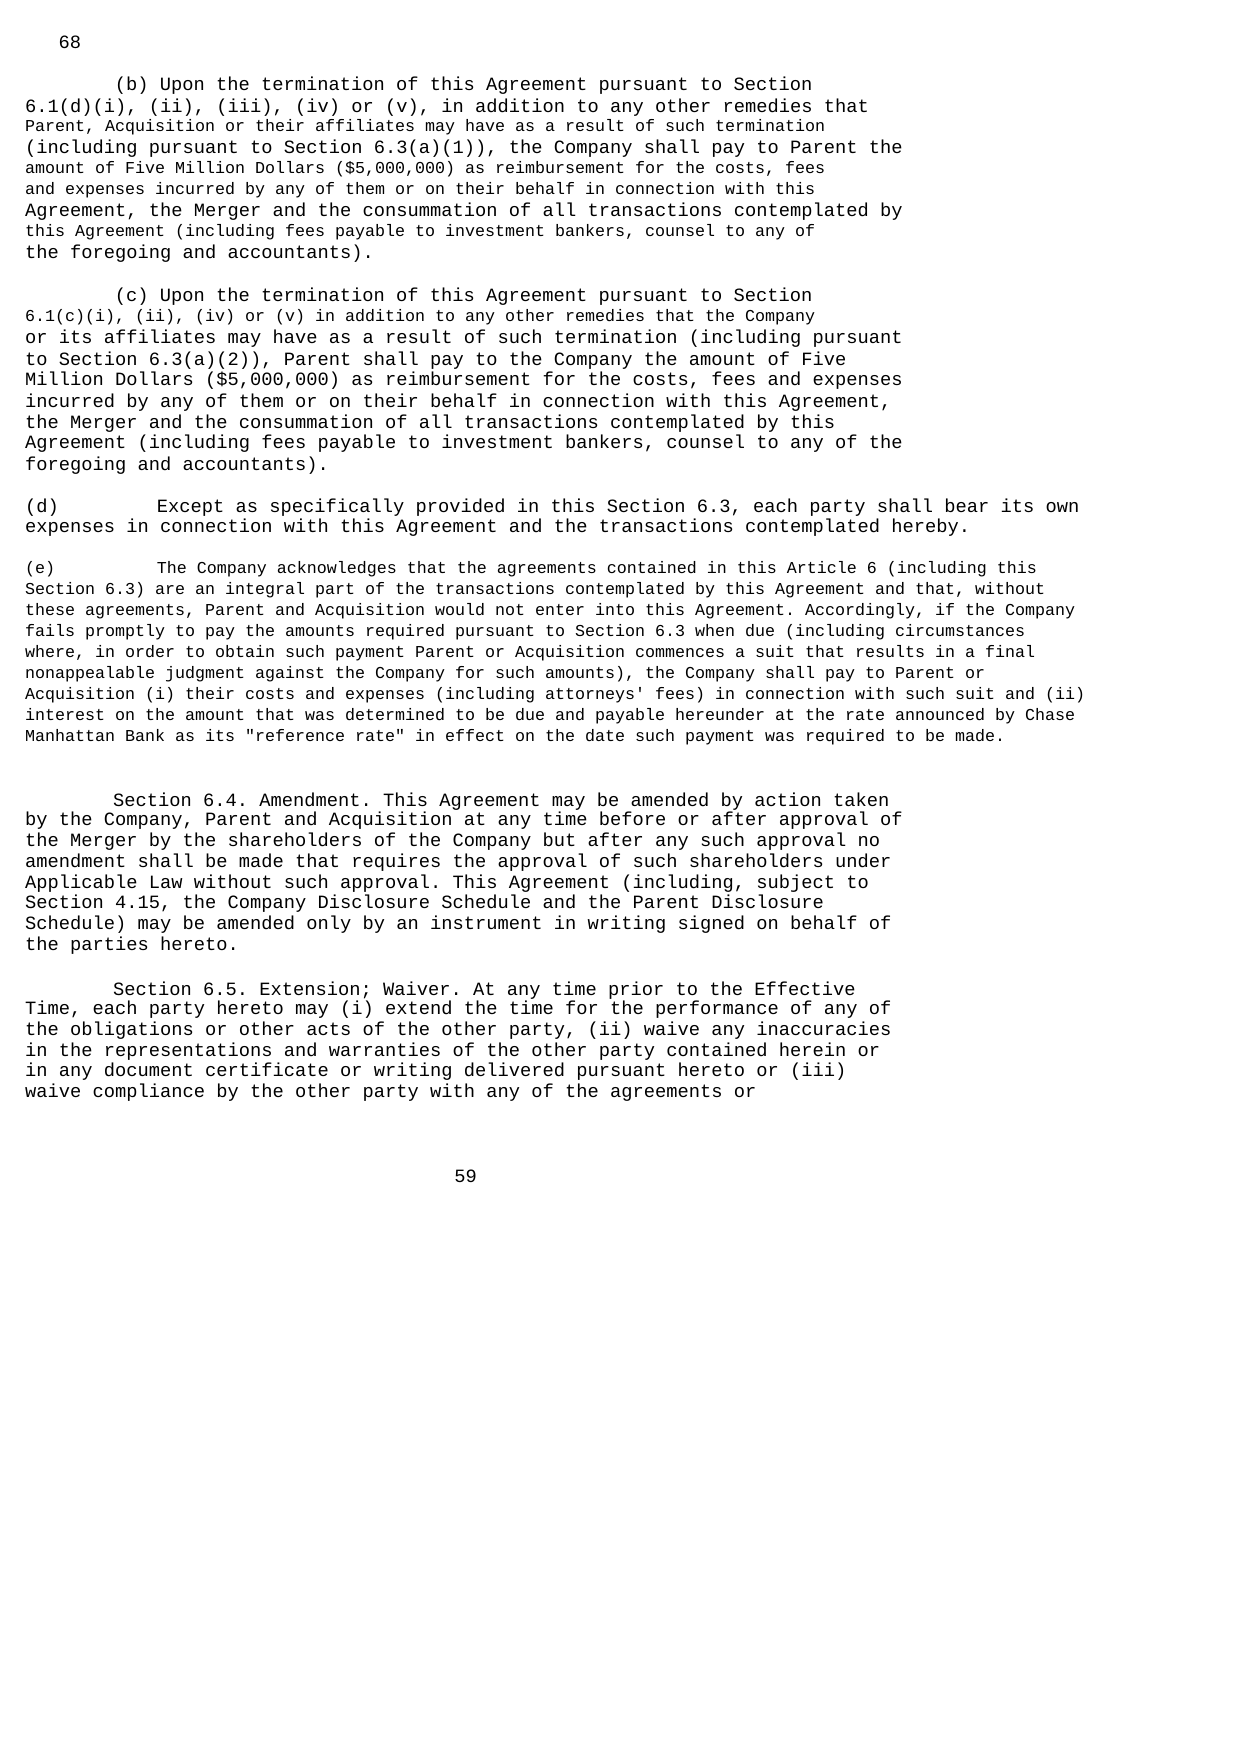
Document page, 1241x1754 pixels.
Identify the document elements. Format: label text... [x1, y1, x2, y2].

text Million Dollars ($5,000,000) as reimbursement for the costs, fees and expenses [25, 370, 1090, 391]
text Section 6.4. Amendment. This Agreement may be amended by action taken by the Company, Parent and Acquisition at any time before or after approval of the Merger by the shareholders of the Company but after any such approval no amendment shall be made that requires the approval of such shareholders under Applicable Law without such approval. This Agreement (including, subject to Section 4.15, the Company Disclosure Schedule and the Parent Disclosure Schedule) may be amended only by an instrument in writing signed on behalf of the parties hereto. [25, 790, 905, 956]
text incurred by any of them or on their behalf in connection with this Agreement, [25, 391, 1090, 412]
text (b) Upon the termination of this Agreement pursuant to Section [114, 75, 1090, 96]
text the foregoing and accountants). [25, 243, 1090, 264]
text Agreement (including fees payable to investment bankers, counsel to any of the [25, 433, 1090, 454]
text Agreement, the Merger and the consummation of all transactions contemplated by [25, 201, 1090, 222]
list The Company acknowledges that the agreements contained in this Article 6 (including this Section 6.3) are an integral part of the transactions contemplated by this Agreement and that, without these agreements, Parent and Acquisition would not enter into this Agreement. Accordingly, if the Company fails promptly to pay the amounts required pursuant to Section 6.3 when due (including circumstances where, in order to obtain such payment Parent or Acquisition commences a suit that results in a final nonappealable judgment against the Company for such amounts), the Company shall pay to Parent or Acquisition (i) their costs and expenses (including attorneys' fees) in connection with such suit and (ii) interest on the amount that was determined to be due and payable hereunder at the rate announced by Chase Manhattan Bank as its "reference rate" in effect on the date such payment was required to be made. [25, 559, 1090, 747]
text the Merger and the consummation of all transactions contemplated by this [25, 412, 1090, 433]
text Section 6.5. Extension; Waiver. At any time prior to the Effective Time, each party hereto may (i) extend the time for the performance of any of the obligations or other acts of the other party, (ii) waive any inaccuracies in the representations and warranties of the other party contained herein or in any document certificate or writing delivered pursuant hereto or (iii) waive compliance by the other party with any of the agreements or [25, 978, 905, 1103]
text (including pursuant to Section 6.3(a)(1)), the Company shall pay to Parent the [25, 138, 1090, 159]
text or its affiliates may have as a result of such termination (including pursuant [25, 328, 1090, 349]
text amount of Five Million Dollars ($5,000,000) as reimbursement for the costs, fees [25, 159, 1090, 178]
text 59 [454, 1167, 1090, 1188]
text and expenses incurred by any of them or on their behalf in connection with this [25, 181, 1090, 199]
text 68 [58, 32, 1090, 54]
text this Agreement (including fees payable to investment bankers, counsel to any of [25, 223, 1090, 242]
list Except as specifically provided in this Section 6.3, each party shall bear its own expenses in connection with this Agreement and the transactions contemplated hereby. [25, 496, 1090, 538]
text 6.1(d)(i), (ii), (iii), (iv) or (v), in addition to any other remedies that [25, 96, 1090, 117]
text (c) Upon the termination of this Agreement pursuant to Section [114, 286, 1090, 307]
text to Section 6.3(a)(2)), Parent shall pay to the Company the amount of Five [25, 349, 1090, 370]
text foregoing and accountants). [25, 454, 1090, 475]
text 6.1(c)(i), (ii), (iv) or (v) in addition to any other remedies that the Company [25, 307, 1090, 326]
text Parent, Acquisition or their affiliates may have as a result of such termination [25, 117, 1090, 136]
